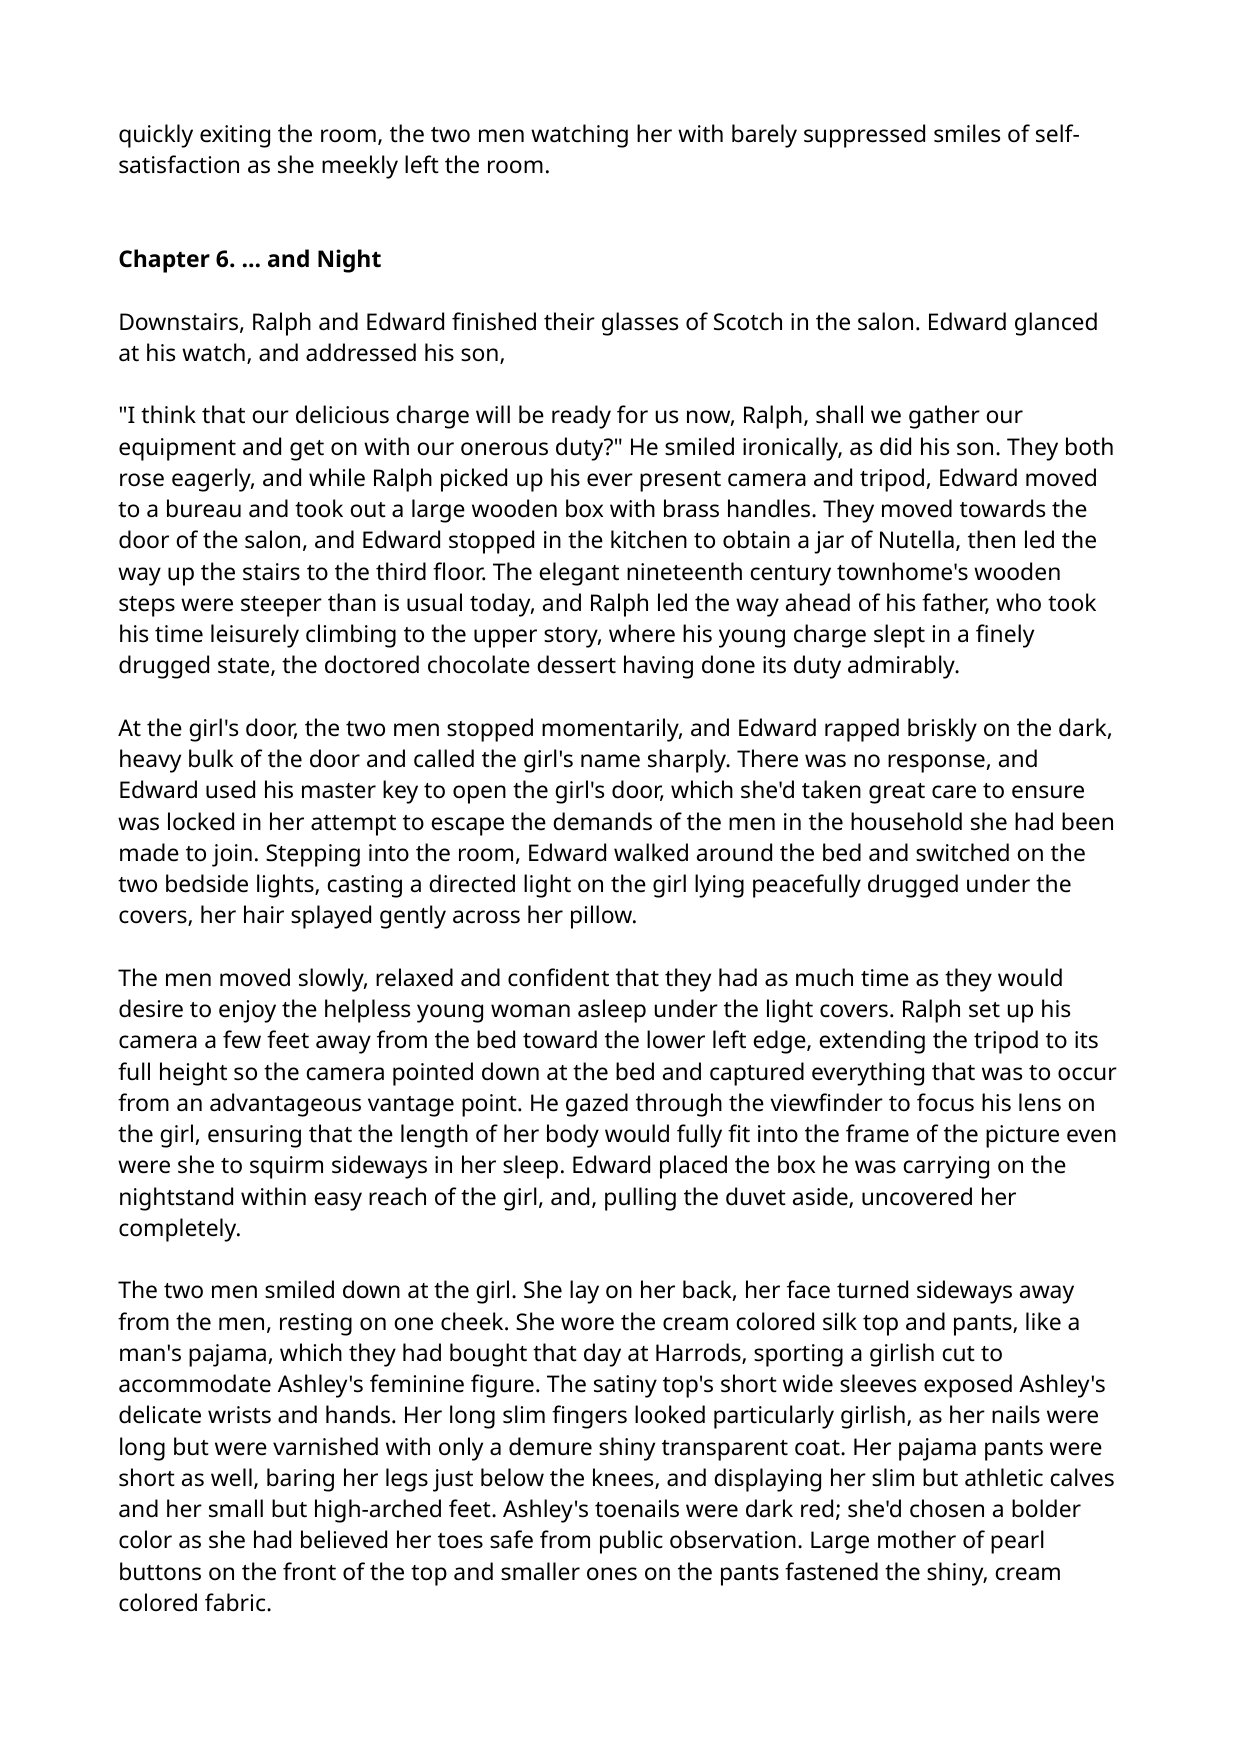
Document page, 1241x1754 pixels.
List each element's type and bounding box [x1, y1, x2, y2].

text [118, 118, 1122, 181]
text [118, 243, 1122, 1618]
